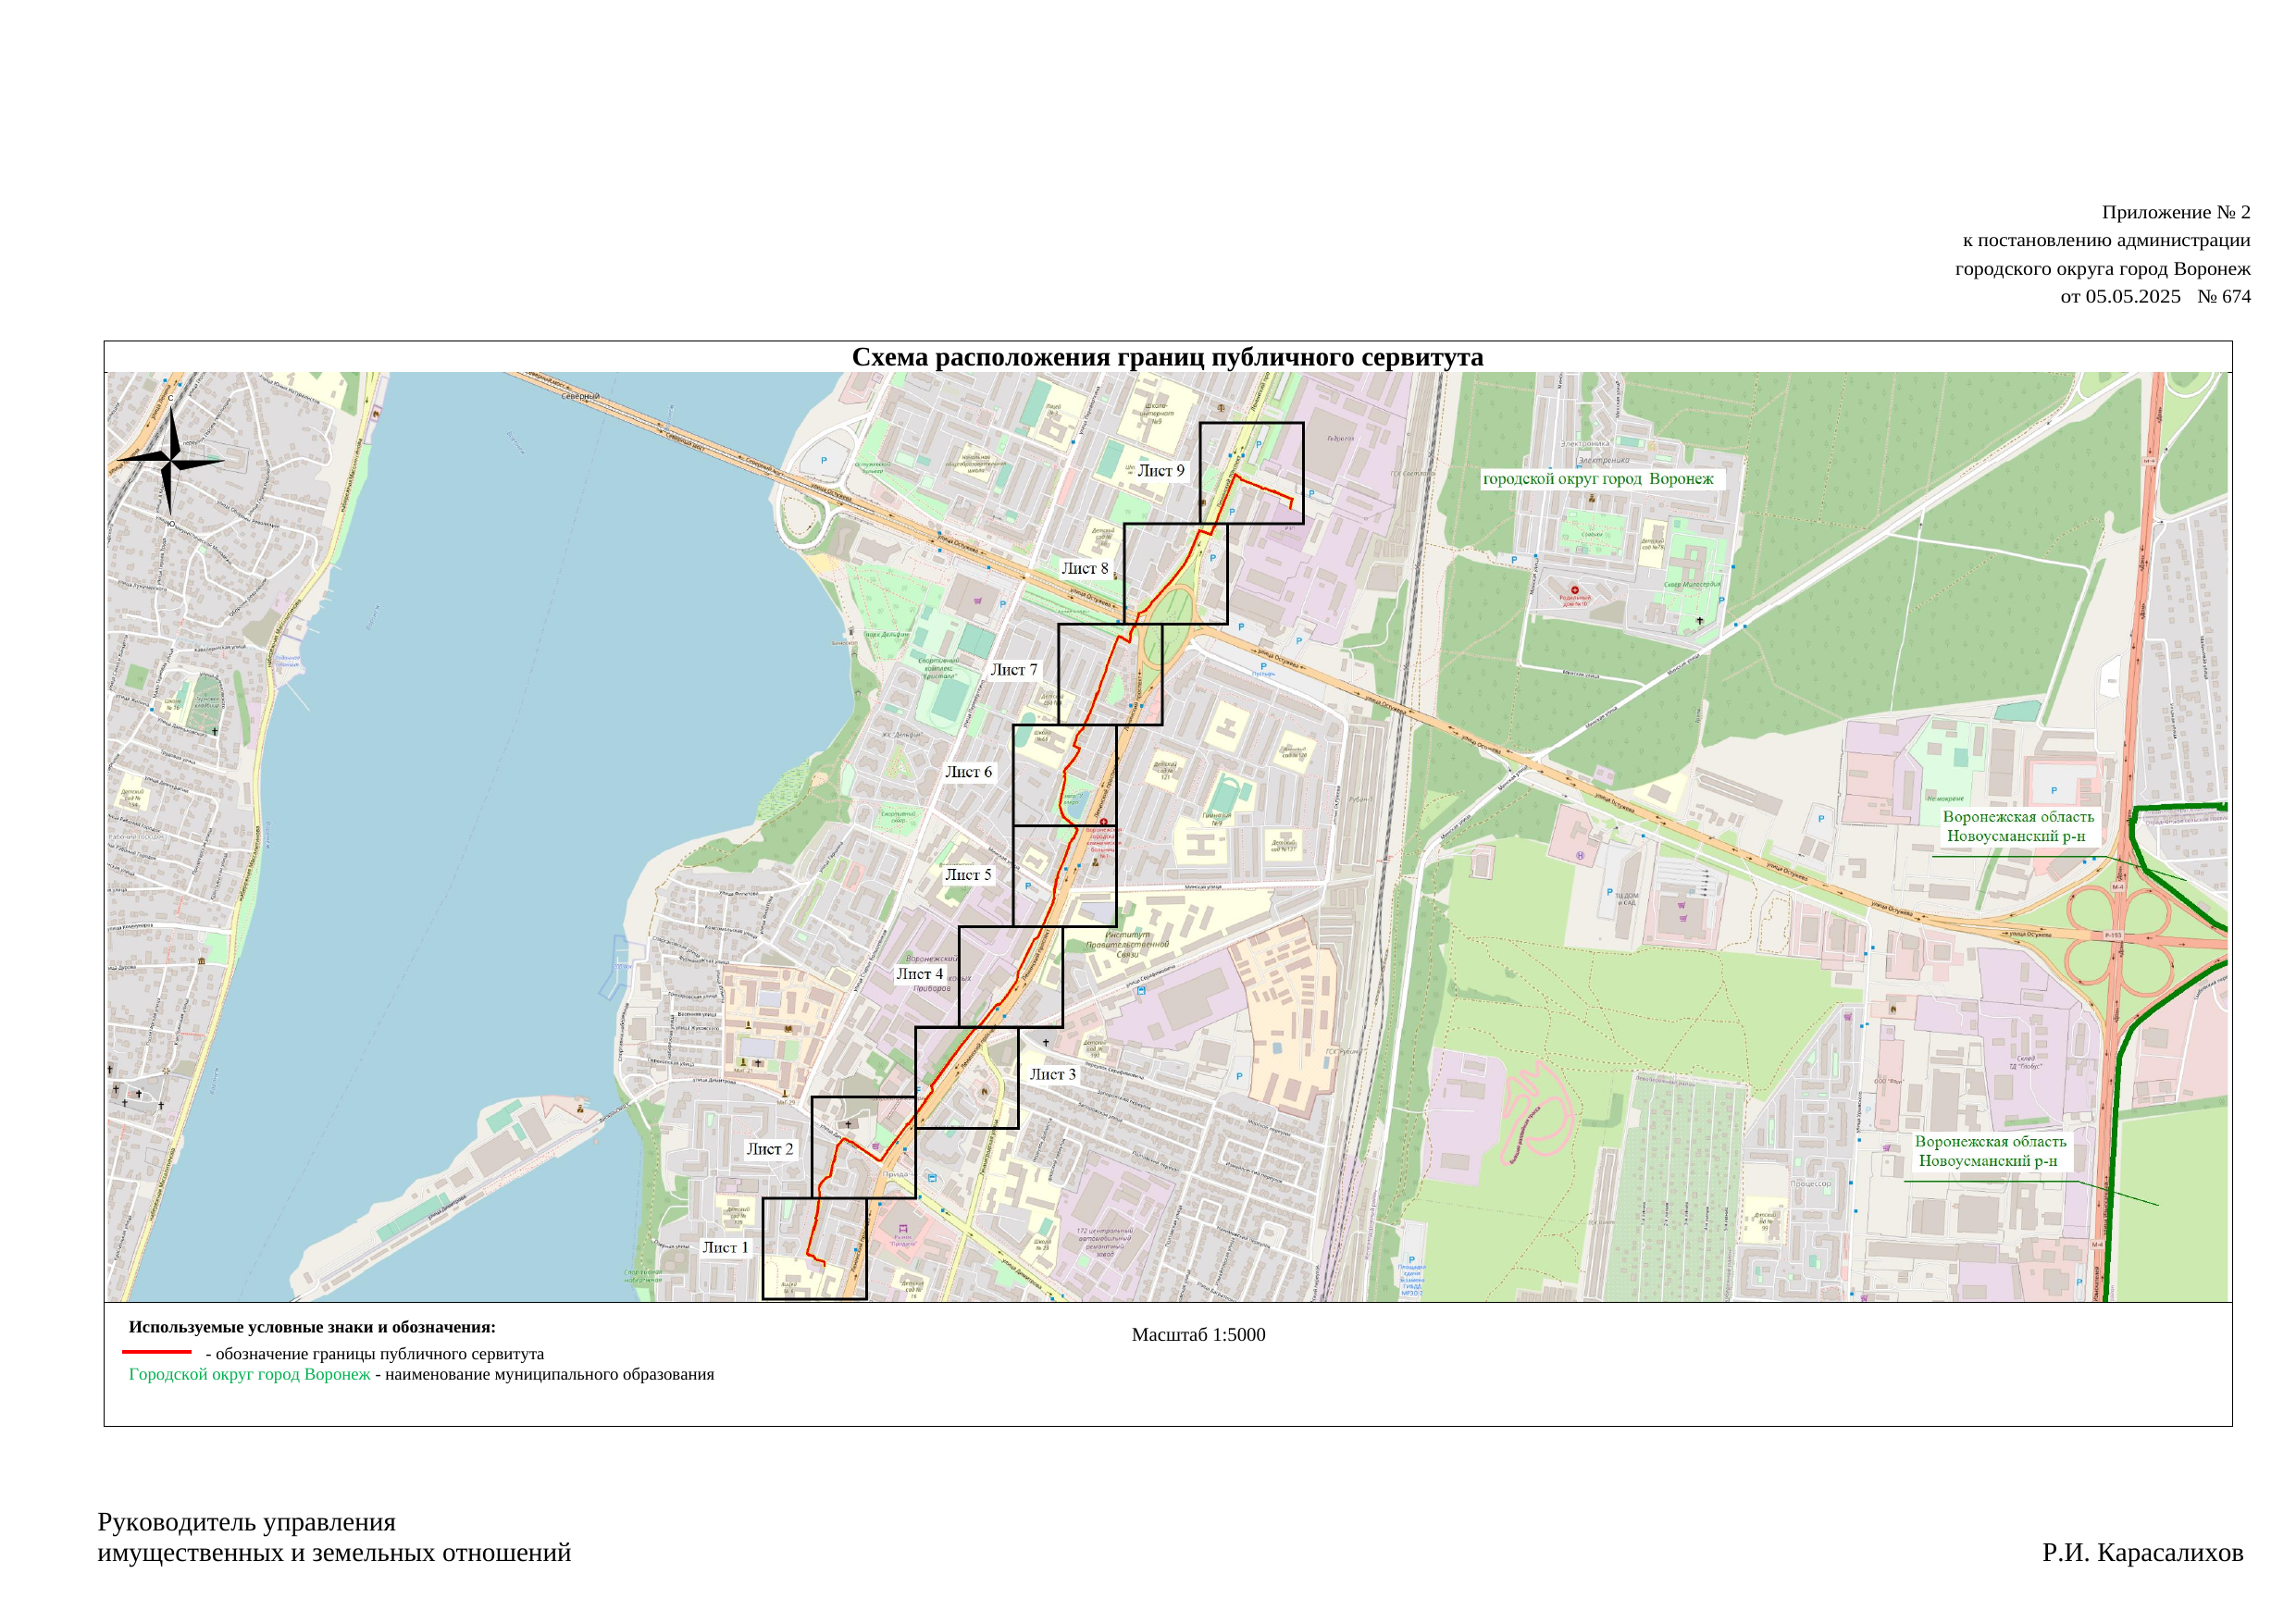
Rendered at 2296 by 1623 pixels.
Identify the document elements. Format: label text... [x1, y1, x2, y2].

picture [107, 372, 2228, 1302]
text от 05.05.2025 № 674 [7, 285, 2251, 307]
text Приложение № 2 [7, 201, 2251, 223]
text Руководитель управления [77, 1506, 2183, 1537]
table_header Схема расположения границ публичного сервитута [105, 341, 2232, 372]
text имущественных и земельных отношений Р.И. Карасалихов [77, 1537, 2248, 1567]
text к постановлению администрации [7, 229, 2251, 251]
table_cell [105, 1303, 2232, 1426]
text городского округа город Воронеж [7, 257, 2251, 279]
table_cell [2228, 373, 2232, 1302]
